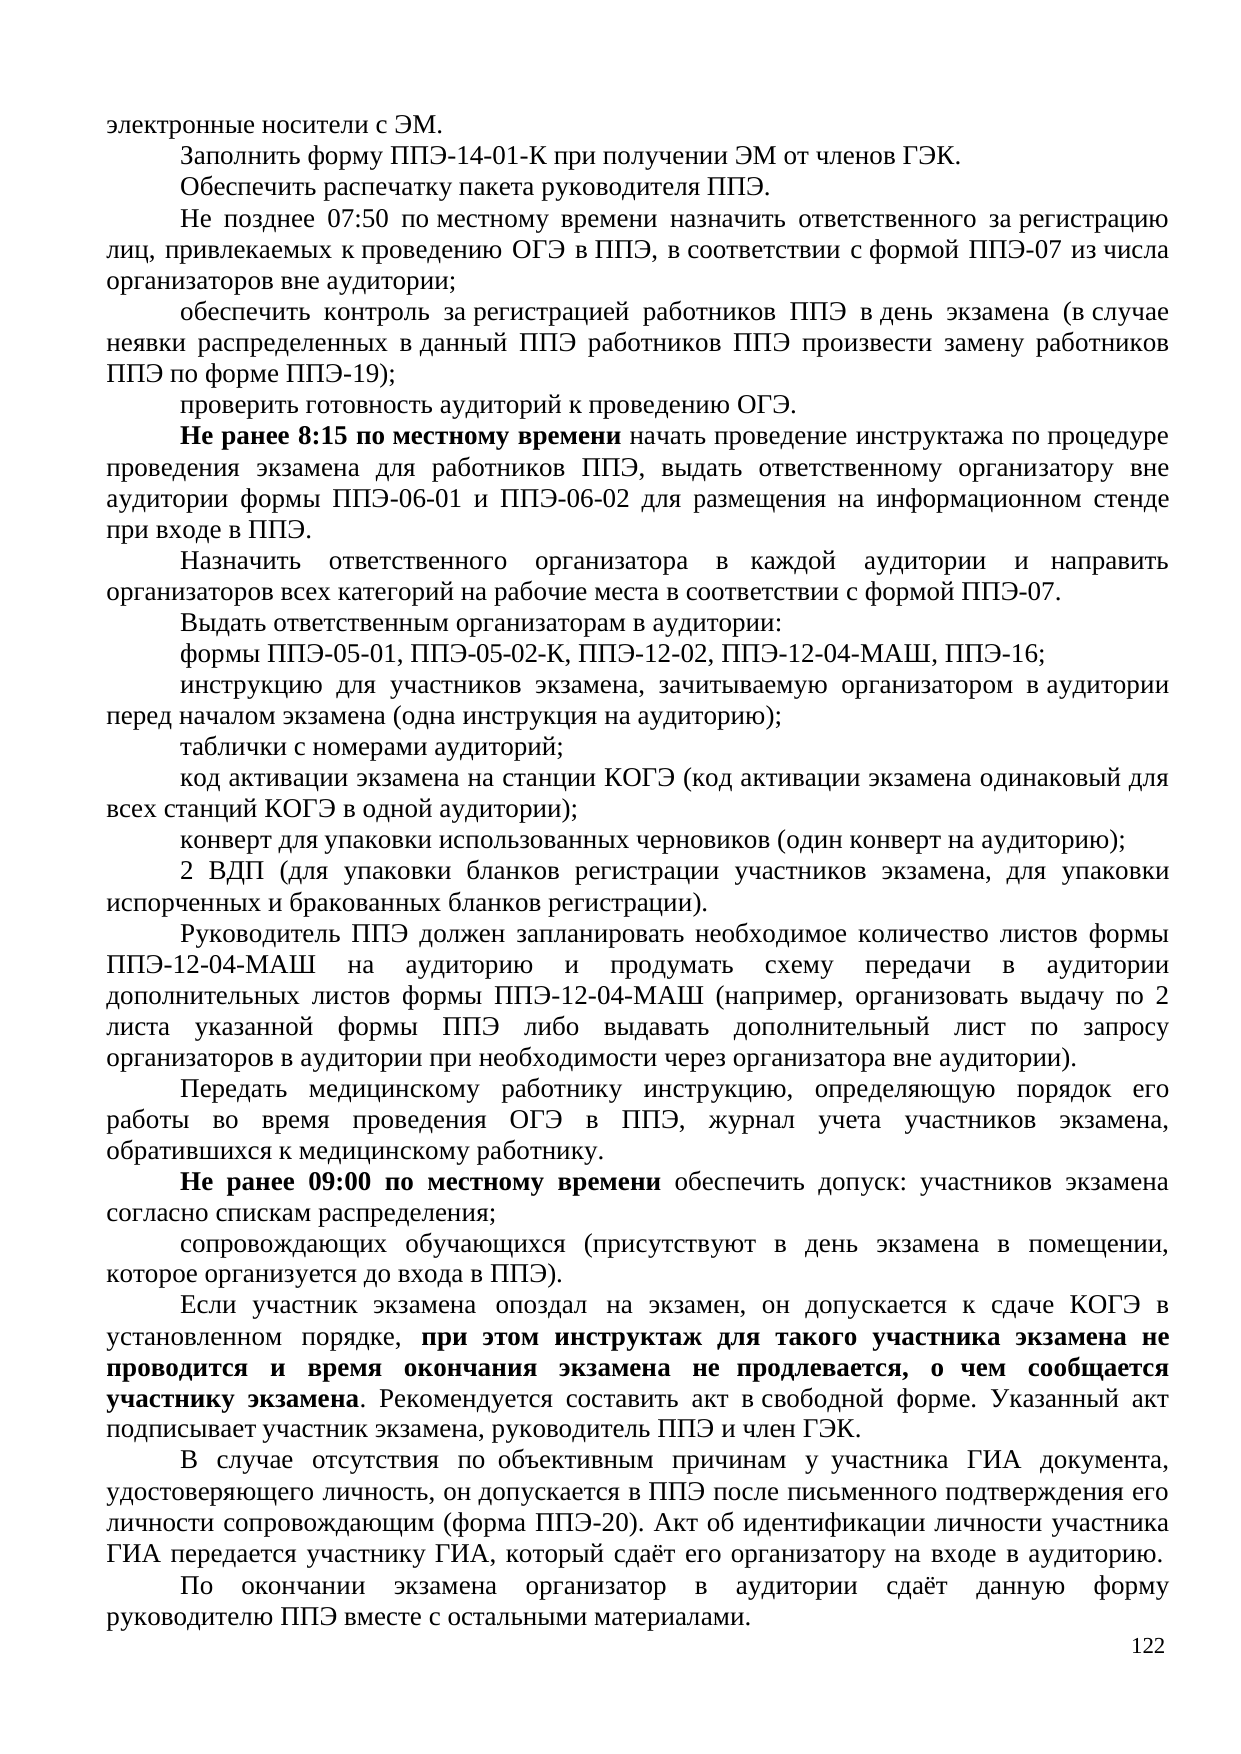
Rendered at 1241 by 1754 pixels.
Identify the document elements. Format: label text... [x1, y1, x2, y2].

text Выдать ответственным организаторам в аудитории: [106, 606, 1169, 637]
text Не ранее 8:15 по местному времени начать проведение инструктажа по процедуре проведения экзамена для работников ППЭ, выдать ответственному организатору вне аудитории формы ППЭ-06-01 и ППЭ-06-02 для размещения на информационном стенде при входе в ППЭ. [106, 420, 1169, 544]
text Не позднее 07:50 по местному времени назначить ответственного за регистрацию лиц, привлекаемых к проведению ОГЭ в ППЭ, в соответствии с формой ППЭ-07 из числа организаторов вне аудитории; [106, 202, 1169, 295]
text инструкцию для участников экзамена, зачитываемую организатором в аудитории перед началом экзамена (одна инструкция на аудиторию); [106, 668, 1169, 731]
text сопровождающих обучающихся (присутствуют в день экзамена в помещении, которое организуется до входа в ППЭ). [106, 1228, 1169, 1289]
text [106, 108, 1169, 139]
text Заполнить форму ППЭ-14-01-К при получении ЭМ от членов ГЭК. [106, 139, 1169, 171]
text В случае отсутствия по объективным причинам у участника ГИА документа, удостоверяющего личность, он допускается в ППЭ после письменного подтверждения его личности сопровождающим (форма ППЭ-20). Акт об идентификации личности участника ГИА передается участнику ГИА, который сдаёт его организатору на входе в аудиторию. [106, 1444, 1169, 1569]
text Обеспечить распечатку пакета руководителя ППЭ. [106, 171, 1169, 202]
text обеспечить контроль за регистрацией работников ППЭ в день экзамена (в случае неявки распределенных в данный ППЭ работников ППЭ произвести замену работников ППЭ по форме ППЭ-19); [106, 295, 1169, 389]
text Передать медицинскому работнику инструкцию, определяющую порядок его работы во время проведения ОГЭ в ППЭ, журнал учета участников экзамена, обратившихся к медицинскому работнику. [106, 1072, 1169, 1165]
text По окончании экзамена организатор в аудитории сдаёт данную форму руководителю ППЭ вместе с остальными материалами. [106, 1569, 1169, 1631]
text Назначить ответственного организатора в каждой аудитории и направить организаторов всех категорий на рабочие места в соответствии с формой ППЭ-07. [106, 544, 1169, 606]
text Не ранее 09:00 по местному времени обеспечить допуск: участников экзамена согласно спискам распределения; [106, 1165, 1169, 1228]
text проверить готовность аудиторий к проведению ОГЭ. [106, 389, 1169, 420]
text таблички с номерами аудиторий; [106, 731, 1169, 762]
text Руководитель ППЭ должен запланировать необходимое количество листов формы ППЭ-12-04-МАШ на аудиторию и продумать схему передачи в аудитории дополнительных листов формы ППЭ-12-04-МАШ (например, организовать выдачу по 2 листа указанной формы ППЭ либо выдавать дополнительный лист по запросу организаторов в аудитории при необходимости через организатора вне аудитории). [106, 917, 1169, 1072]
text конверт для упаковки использованных черновиков (один конверт на аудиторию); [106, 824, 1169, 855]
text Если участник экзамена опоздал на экзамен, он допускается к сдаче КОГЭ в установленном порядке, при этом инструктаж для такого участника экзамена не проводится и время окончания экзамена не продлевается, о чем сообщается участнику экзамена. Рекомендуется составить акт в свободной форме. Указанный акт подписывает участник экзамена, руководитель ППЭ и член ГЭК. [106, 1289, 1169, 1444]
text формы ППЭ-05-01, ППЭ-05-02-К, ППЭ-12-02, ППЭ-12-04-МАШ, ППЭ-16; [106, 637, 1169, 668]
text 2 ВДП (для упаковки бланков регистрации участников экзамена, для упаковки испорченных и бракованных бланков регистрации). [106, 855, 1169, 917]
text код активации экзамена на станции КОГЭ (код активации экзамена одинаковый для всех станций КОГЭ в одной аудитории); [106, 762, 1169, 824]
